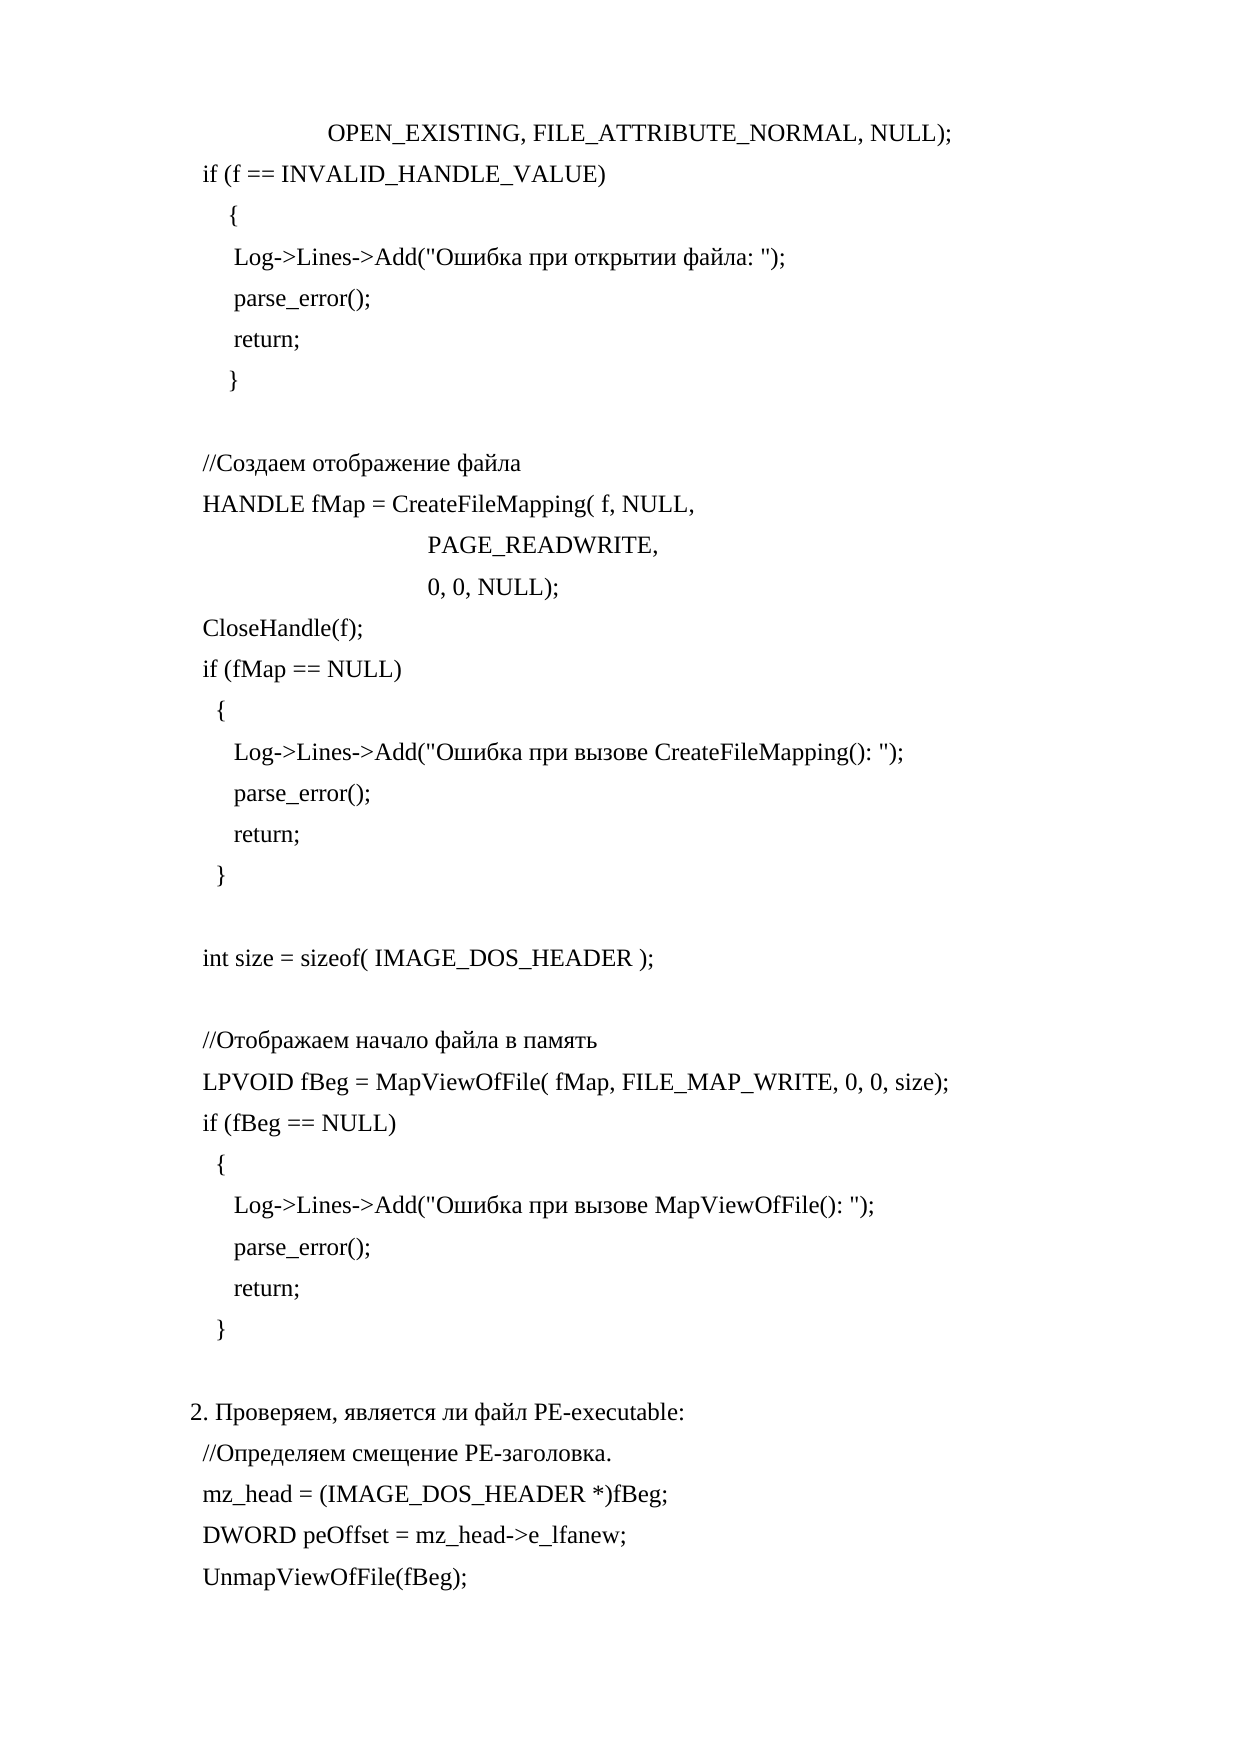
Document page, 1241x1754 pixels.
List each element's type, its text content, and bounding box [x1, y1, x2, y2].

text //Создаем отображение файла [118, 448, 1122, 477]
text 0, 0, NULL); [118, 572, 1122, 601]
text if (fBeg == NULL) [118, 1108, 1122, 1137]
text 2. Проверяем, является ли файл PE-executable: [118, 1397, 1122, 1426]
text HANDLE fMap = CreateFileMapping( f, NULL, [118, 489, 1122, 518]
text Log->Lines->Add("Ошибка при вызове MapViewOfFile(): "); [118, 1191, 1122, 1219]
text parse_error(); [118, 778, 1122, 807]
text { [118, 696, 1122, 724]
text //Отображаем начало файла в память [118, 1026, 1122, 1054]
text if (fMap == NULL) [118, 654, 1122, 683]
text int size = sizeof( IMAGE_DOS_HEADER ); [118, 943, 1122, 972]
text PAGE_READWRITE, [118, 531, 1122, 559]
text parse_error(); [118, 283, 1122, 312]
text UnmapViewOfFile(fBeg); [118, 1562, 1122, 1591]
text return; [118, 324, 1122, 353]
text } [118, 366, 1122, 394]
text CloseHandle(f); [118, 613, 1122, 642]
text { [118, 201, 1122, 229]
text //Определяем смещение РЕ-заголовка. [118, 1438, 1122, 1467]
text return; [118, 819, 1122, 848]
text mz_head = (IMAGE_DOS_HEADER *)fBeg; [118, 1479, 1122, 1508]
text parse_error(); [118, 1232, 1122, 1261]
text return; [118, 1273, 1122, 1302]
text DWORD peOffset = mz_head->e_lfanew; [118, 1521, 1122, 1549]
text Log->Lines->Add("Ошибка при вызове CreateFileMapping(): "); [118, 737, 1122, 766]
text OPEN_EXISTING, FILE_ATTRIBUTE_NORMAL, NULL); [118, 118, 1122, 147]
text } [118, 1314, 1122, 1343]
text Log->Lines->Add("Ошибка при открытии файла: "); [118, 242, 1122, 271]
text { [118, 1149, 1122, 1178]
text } [118, 861, 1122, 889]
text LPVOID fBeg = MapViewOfFile( fMap, FILE_MAP_WRITE, 0, 0, size); [118, 1067, 1122, 1096]
text if (f == INVALID_HANDLE_VALUE) [118, 159, 1122, 188]
